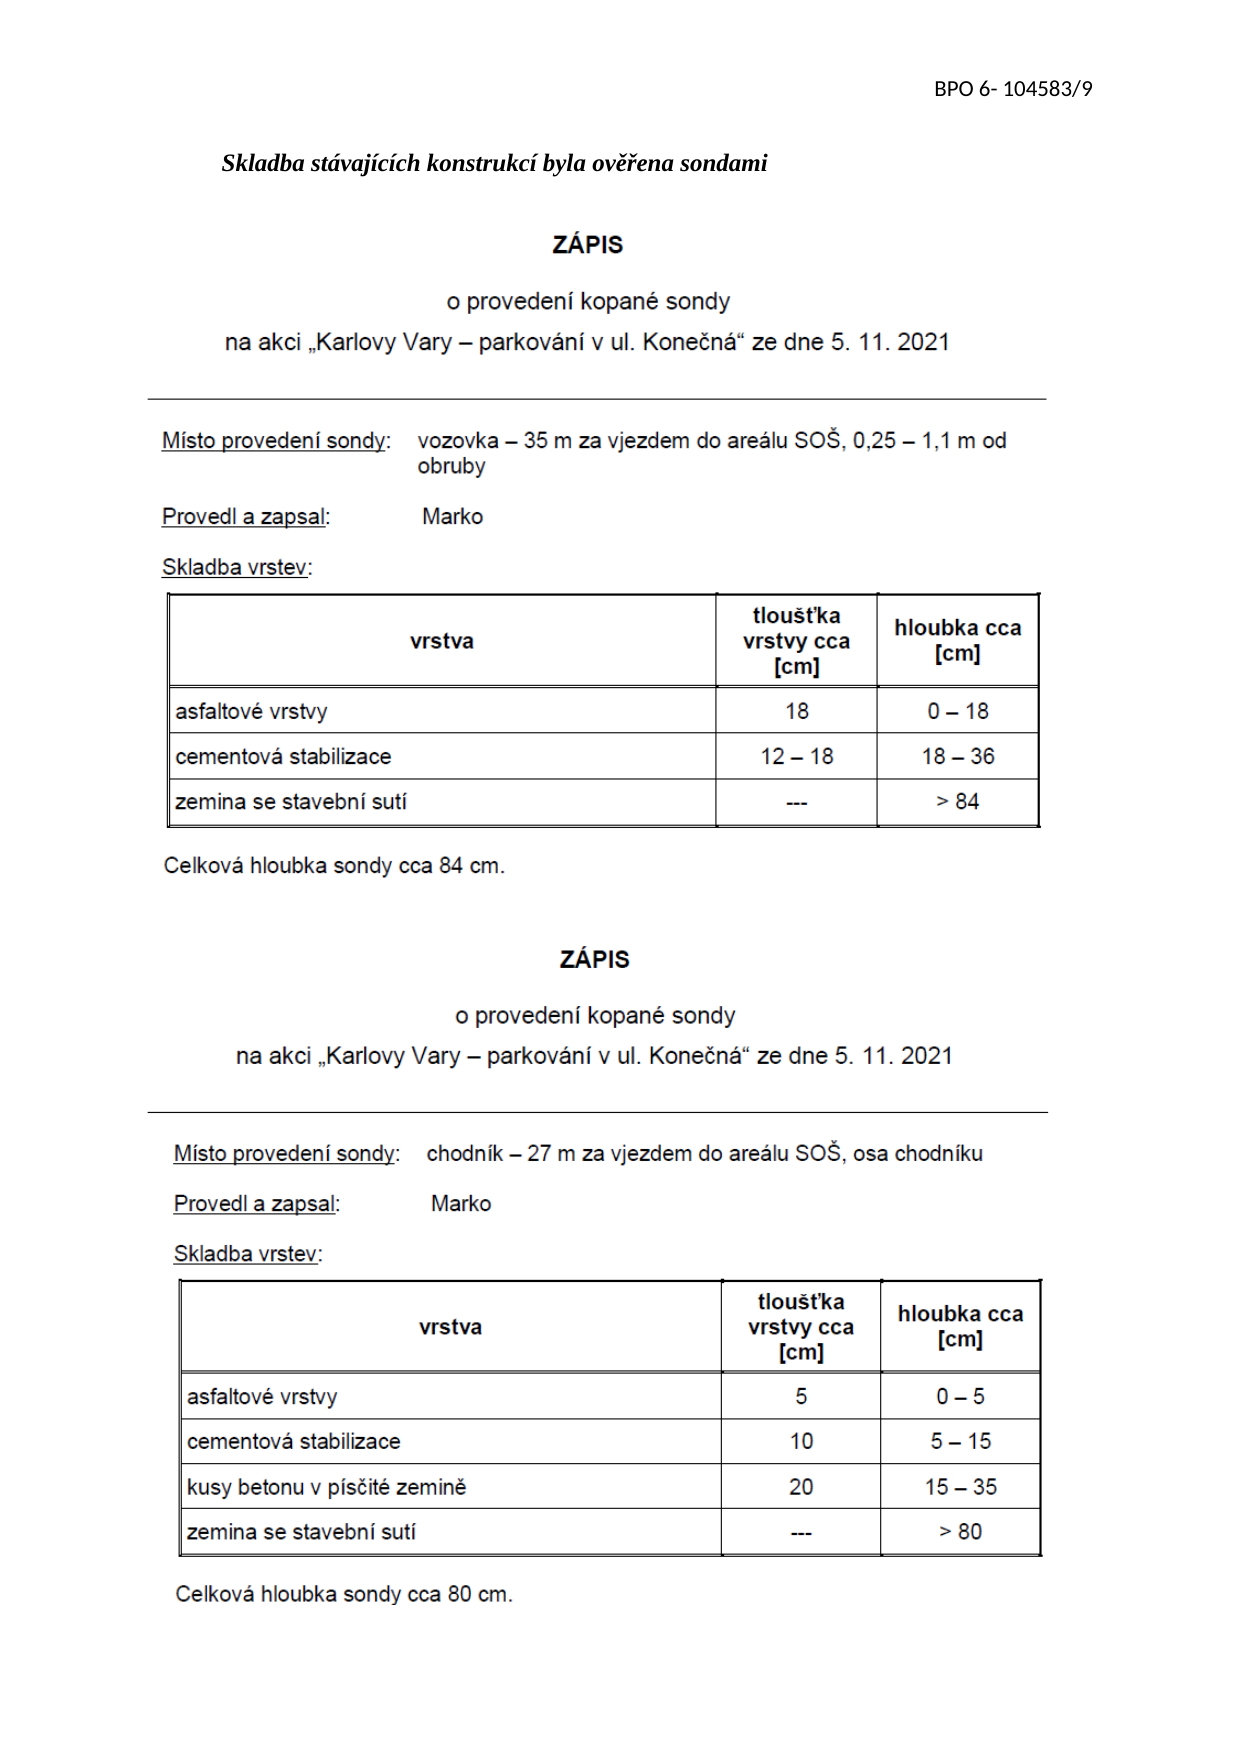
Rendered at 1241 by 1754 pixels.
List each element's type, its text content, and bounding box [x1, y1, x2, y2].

text Skladba stávajících konstrukcí byla ověřena sondami [221, 148, 1093, 176]
